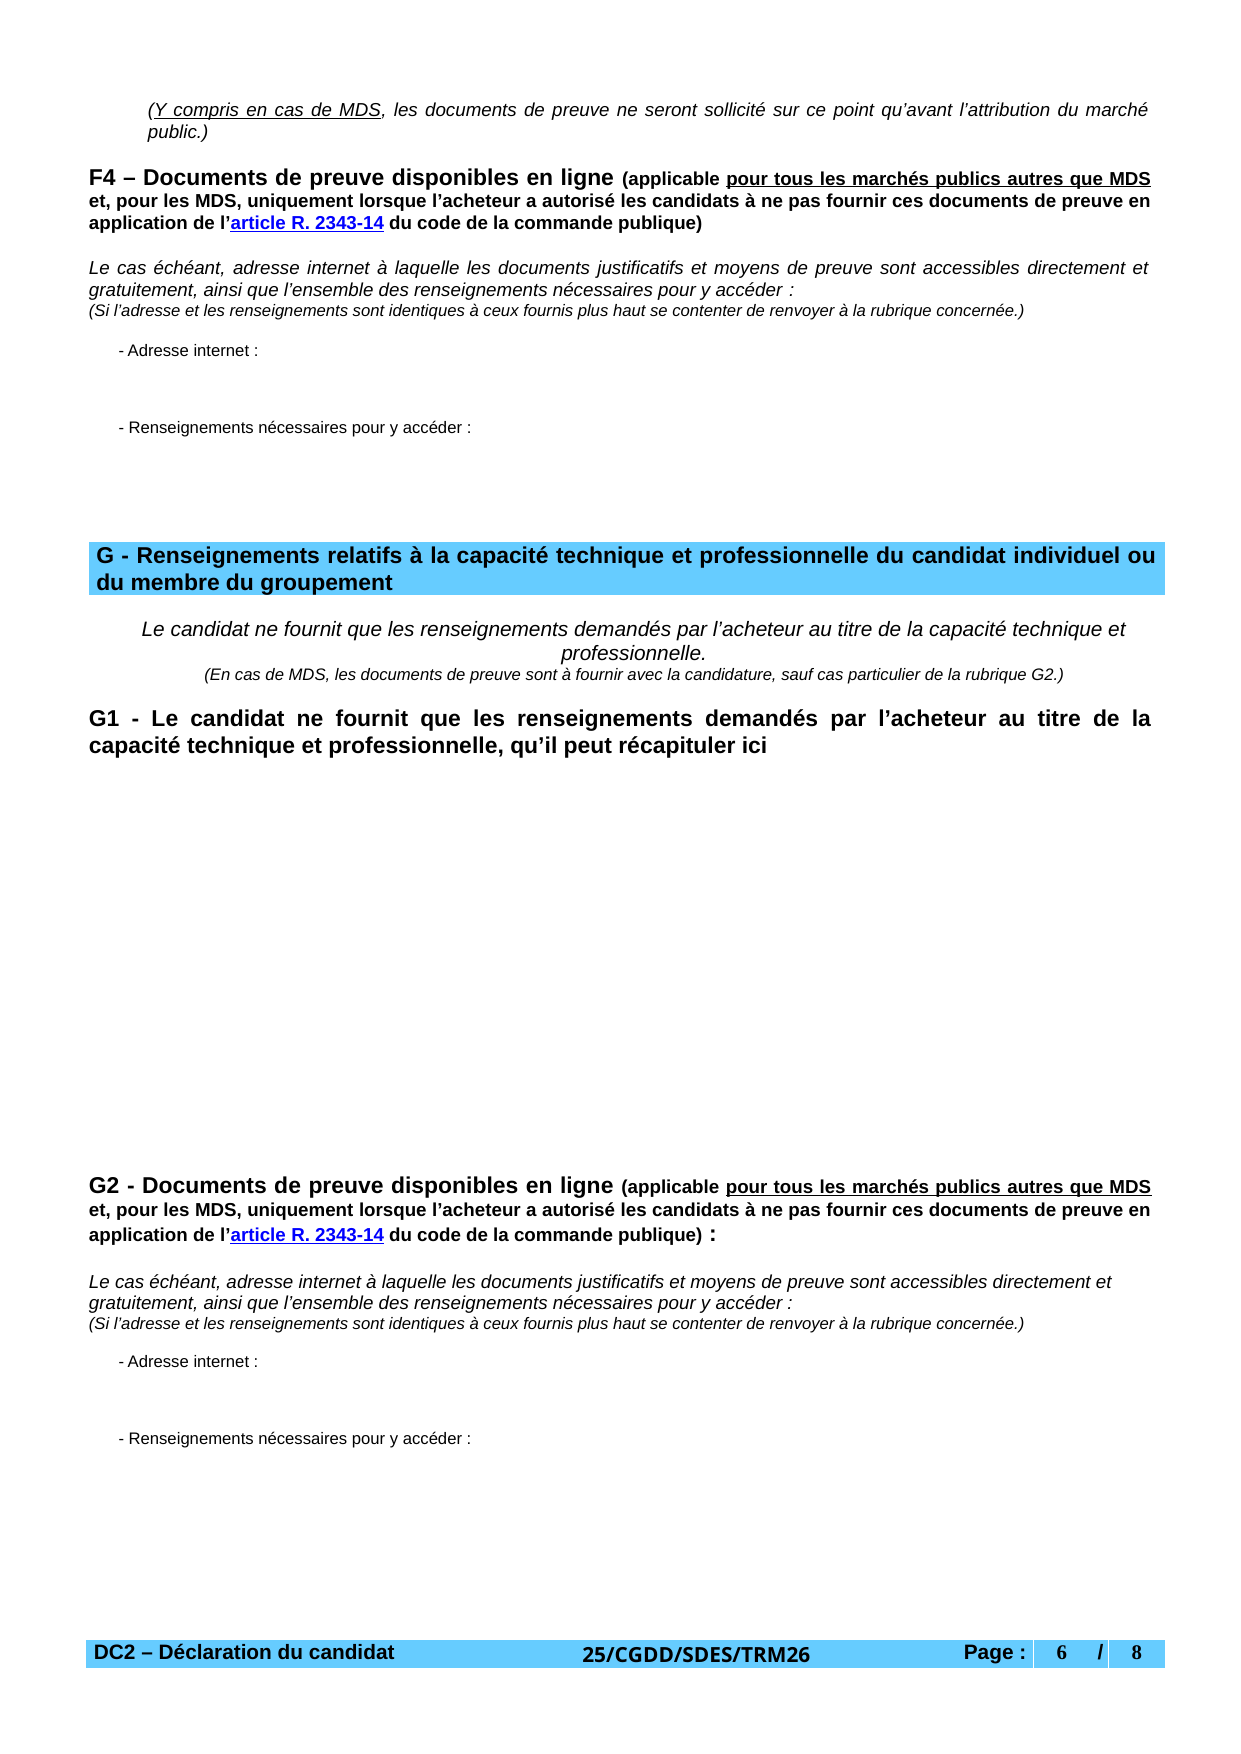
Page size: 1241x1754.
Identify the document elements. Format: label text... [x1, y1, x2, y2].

text G1 - Le candidat ne fournit que les renseignements demandés par l’acheteur au titre de la capacité technique et professionnelle, qu’il peut récapituler ici [89, 705, 1152, 758]
table_header G - Renseignements relatifs à la capacité technique et professionnelle du candidat individuel ou du membre du groupement [89, 542, 1165, 595]
text (Y compris en cas de MDS, les documents de preuve ne seront sollicité sur ce point qu’avant l’attribution du marché public.) [148, 99, 1152, 142]
text Le cas échéant, adresse internet à laquelle les documents justificatifs et moyens de preuve sont accessibles directement et gratuitement, ainsi que l’ensemble des renseignements nécessaires pour y accéder : [89, 257, 1152, 300]
text - Adresse internet : [118, 1352, 1152, 1371]
text F4 – Documents de preuve disponibles en ligne (applicable pour tous les marchés publics autres que MDS et, pour les MDS, uniquement lorsque l’acheteur a autorisé les candidats à ne pas fournir ces documents de preuve en application de l’article R. 2343-14 du code de la commande publique) [89, 164, 1152, 233]
text G2 - Documents de preuve disponibles en ligne (applicable pour tous les marchés publics autres que MDS et, pour les MDS, uniquement lorsque l’acheteur a autorisé les candidats à ne pas fournir ces documents de preuve en application de l’article R. 2343-14 du code de la commande publique) : [89, 1172, 1152, 1247]
text Le cas échéant, adresse internet à laquelle les documents justificatifs et moyens de preuve sont accessibles directement et gratuitement, ainsi que l’ensemble des renseignements nécessaires pour y accéder : [89, 1271, 1152, 1314]
text Le candidat ne fournit que les renseignements demandés par l’acheteur au titre de la capacité technique et professionnelle. (En cas de MDS, les documents de preuve sont à fournir avec la candidature, sauf cas particulier de la rubrique G2.) [118, 617, 1152, 684]
text (Si l’adresse et les renseignements sont identiques à ceux fournis plus haut se contenter de renvoyer à la rubrique concernée.) [89, 300, 1152, 319]
text - Renseignements nécessaires pour y accéder : [118, 1429, 1152, 1448]
text - Renseignements nécessaires pour y accéder : [118, 418, 1152, 437]
text (Si l’adresse et les renseignements sont identiques à ceux fournis plus haut se contenter de renvoyer à la rubrique concernée.) [89, 1314, 1152, 1333]
text - Adresse internet : [118, 341, 1152, 360]
